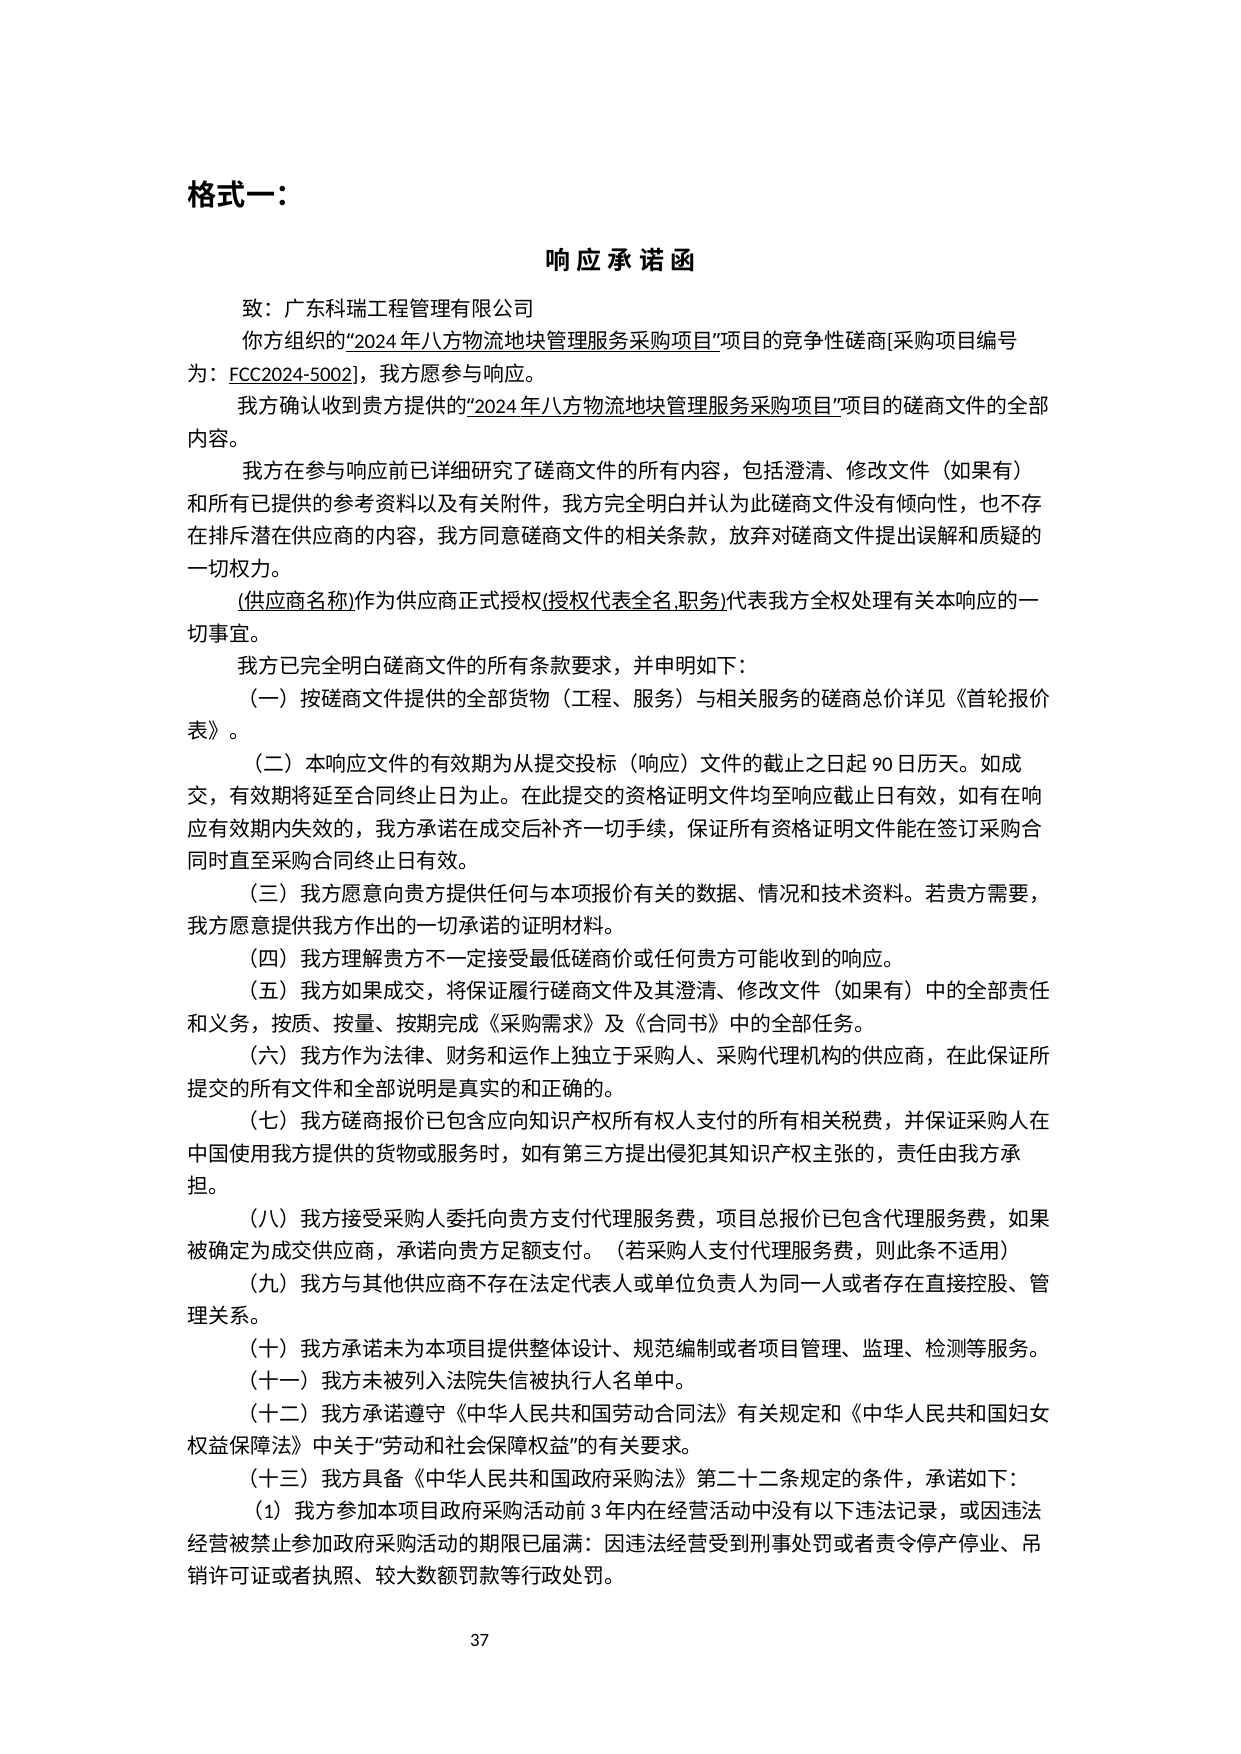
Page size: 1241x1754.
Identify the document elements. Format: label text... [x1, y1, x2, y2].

text （二）本响应文件的有效期为从提交投标（响应）文件的截止之日起90日历天。如成交，有效期将延至合同终止日为止。在此提交的资格证明文件均至响应截止日有效，如有在响应有效期内失效的，我方承诺在成交后补齐一切手续，保证所有资格证明文件能在签订采购合同时直至采购合同终止日有效。 [187, 747, 1053, 877]
text （十三）我方具备《中华人民共和国政府采购法》第二十二条规定的条件，承诺如下： [187, 1462, 1053, 1494]
text （十一）我方未被列入法院失信被执行人名单中。 [187, 1364, 1053, 1397]
text 格式一： [187, 162, 1053, 227]
text 我方确认收到贵方提供的“2024年八方物流地块管理服务采购项目”项目的磋商文件的全部内容。 [187, 389, 1053, 454]
text （十二）我方承诺遵守《中华人民共和国劳动合同法》有关规定和《中华人民共和国妇女权益保障法》中关于“劳动和社会保障权益”的有关要求。 [187, 1397, 1053, 1462]
text 我方已完全明白磋商文件的所有条款要求，并申明如下： [187, 649, 1053, 682]
text 你方组织的“2024年八方物流地块管理服务采购项目”项目的竞争性磋商[采购项目编号为：FCC2024-5002]，我方愿参与响应。 [187, 324, 1053, 389]
text （五）我方如果成交，将保证履行磋商文件及其澄清、修改文件（如果有）中的全部责任和义务，按质、按量、按期完成《采购需求》及《合同书》中的全部任务。 [187, 974, 1053, 1039]
text （九）我方与其他供应商不存在法定代表人或单位负责人为同一人或者存在直接控股、管理关系。 [187, 1267, 1053, 1332]
text (供应商名称)作为供应商正式授权(授权代表全名,职务)代表我方全权处理有关本响应的一切事宜。 [187, 584, 1053, 649]
text 响 应 承 诺 函 [187, 227, 1053, 292]
text 致：广东科瑞工程管理有限公司 [187, 292, 1053, 324]
text （六）我方作为法律、财务和运作上独立于采购人、采购代理机构的供应商，在此保证所提交的所有文件和全部说明是真实的和正确的。 [187, 1039, 1053, 1104]
text （三）我方愿意向贵方提供任何与本项报价有关的数据、情况和技术资料。若贵方需要，我方愿意提供我方作出的一切承诺的证明材料。 [187, 877, 1053, 942]
text （八）我方接受采购人委托向贵方支付代理服务费，项目总报价已包含代理服务费，如果被确定为成交供应商，承诺向贵方足额支付。（若采购人支付代理服务费，则此条不适用） [187, 1202, 1053, 1267]
text （七）我方磋商报价已包含应向知识产权所有权人支付的所有相关税费，并保证采购人在中国使用我方提供的货物或服务时，如有第三方提出侵犯其知识产权主张的，责任由我方承担。 [187, 1104, 1053, 1202]
text 我方在参与响应前已详细研究了磋商文件的所有内容，包括澄清、修改文件（如果有）和所有已提供的参考资料以及有关附件，我方完全明白并认为此磋商文件没有倾向性，也不存在排斥潜在供应商的内容，我方同意磋商文件的相关条款，放弃对磋商文件提出误解和质疑的一切权力。 [187, 454, 1053, 584]
text （1）我方参加本项目政府采购活动前3年内在经营活动中没有以下违法记录，或因违法经营被禁止参加政府采购活动的期限已届满：因违法经营受到刑事处罚或者责令停产停业、吊销许可证或者执照、较大数额罚款等行政处罚。 [187, 1494, 1053, 1592]
text （十）我方承诺未为本项目提供整体设计、规范编制或者项目管理、监理、检测等服务。 [187, 1332, 1053, 1364]
text （四）我方理解贵方不一定接受最低磋商价或任何贵方可能收到的响应。 [187, 942, 1053, 974]
text （一）按磋商文件提供的全部货物（工程、服务）与相关服务的磋商总价详见《首轮报价表》。 [187, 682, 1053, 747]
